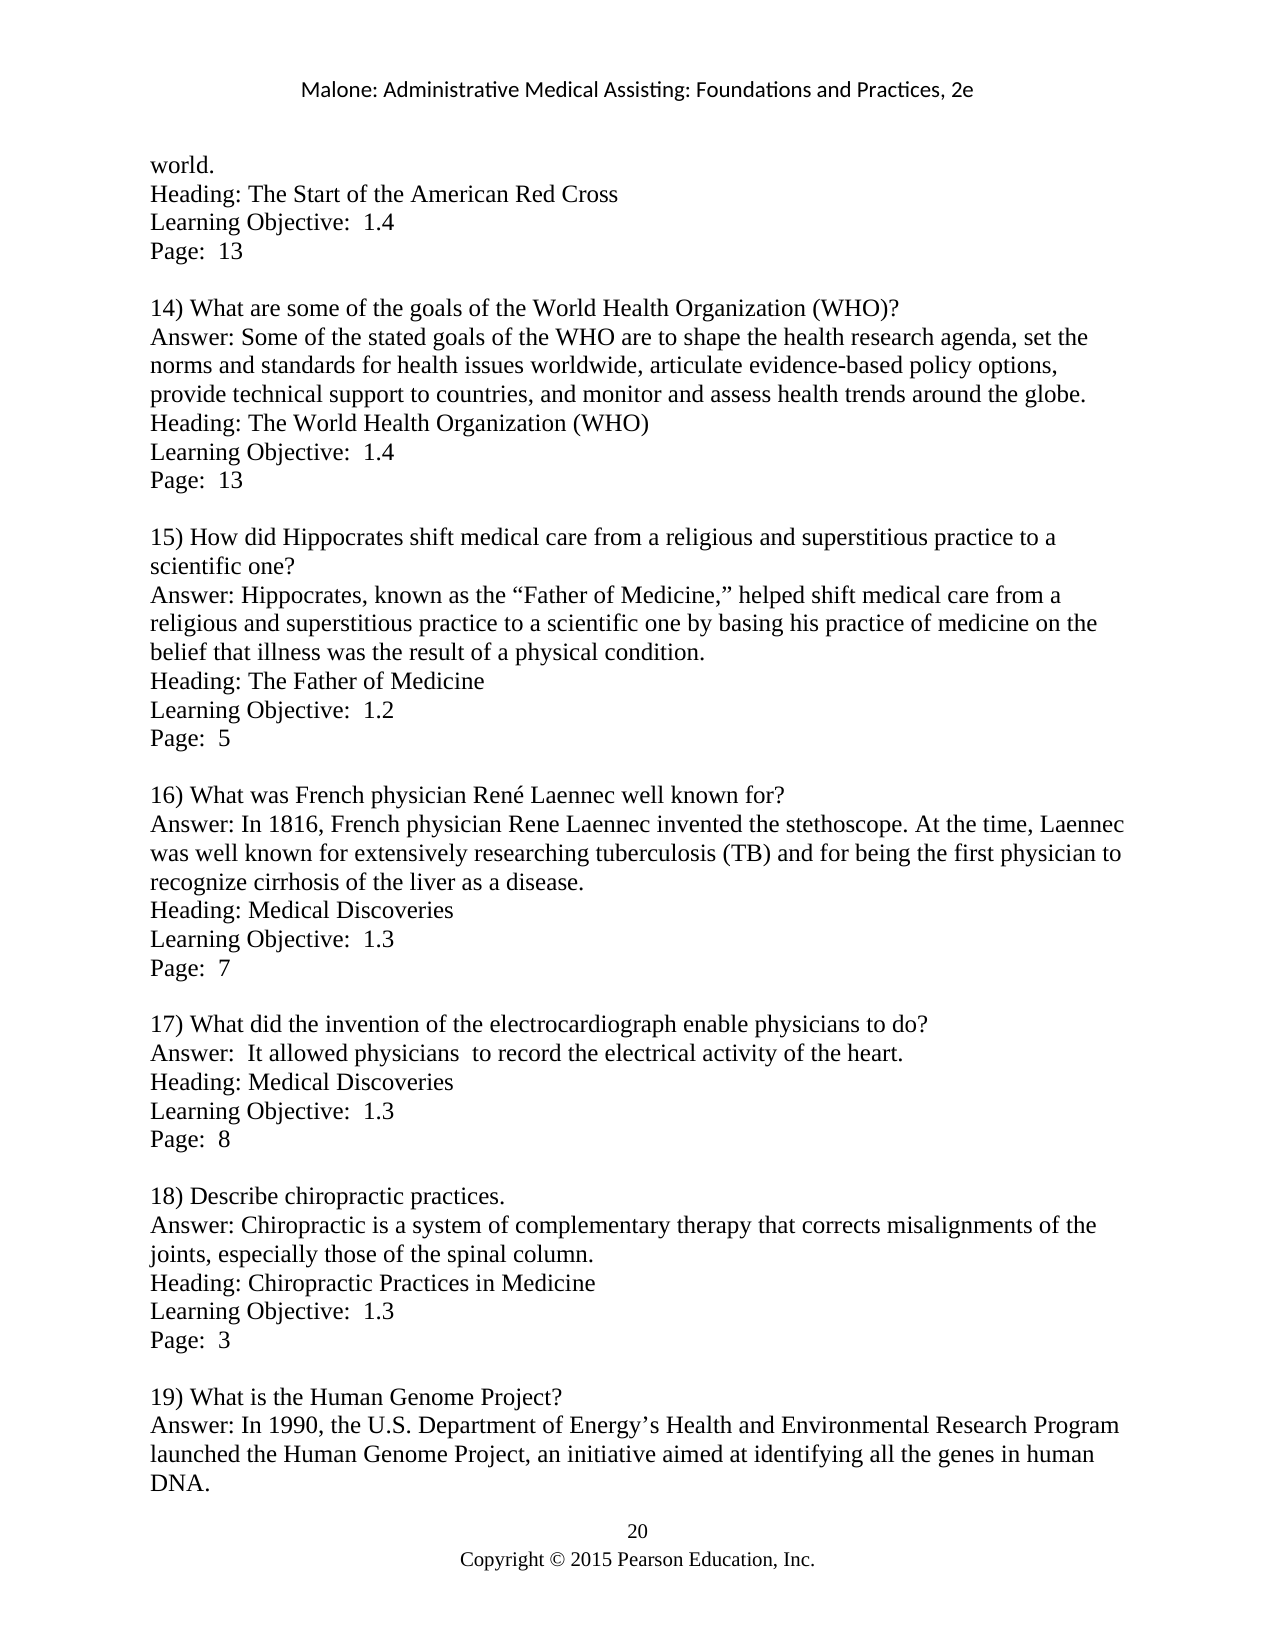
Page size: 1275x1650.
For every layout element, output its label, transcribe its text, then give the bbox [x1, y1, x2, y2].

text Heading: The Start of the American Red Cross [150, 179, 1125, 207]
text Learning Objective: 1.4 [150, 207, 1125, 236]
text 15) How did Hippocrates shift medical care from a religious and superstitious practice to a scientific one? [150, 522, 1125, 580]
text Page: 13 [150, 236, 1125, 265]
text 16) What was French physician René Laennec well known for? [150, 780, 1125, 809]
text Heading: Medical Discoveries [150, 895, 1125, 924]
text Page: 13 [150, 466, 1125, 494]
text Learning Objective: 1.3 [150, 924, 1125, 953]
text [150, 150, 1125, 179]
text 18) Describe chiropractic practices. [150, 1181, 1125, 1210]
text Page: 5 [150, 723, 1125, 752]
text Page: 3 [150, 1325, 1125, 1354]
text Learning Objective: 1.3 [150, 1096, 1125, 1124]
text Answer: It allowed physicians to record the electrical activity of the heart. [150, 1038, 1125, 1067]
text 17) What did the invention of the electrocardiograph enable physicians to do? [150, 1009, 1125, 1038]
text Learning Objective: 1.2 [150, 695, 1125, 723]
text Learning Objective: 1.4 [150, 437, 1125, 466]
text Answer: Chiropractic is a system of complementary therapy that corrects misalignments of the joints, especially those of the spinal column. [150, 1210, 1125, 1268]
text Heading: The Father of Medicine [150, 666, 1125, 695]
text Page: 7 [150, 953, 1125, 982]
text Page: 8 [150, 1124, 1125, 1153]
text Answer: Some of the stated goals of the WHO are to shape the health research agenda, set the norms and standards for health issues worldwide, articulate evidence-based policy options, provide technical support to countries, and monitor and assess health trends around the globe. [150, 322, 1125, 408]
text Answer: Hippocrates, known as the “Father of Medicine,” helped shift medical care from a religious and superstitious practice to a scientific one by basing his practice of medicine on the belief that illness was the result of a physical condition. [150, 580, 1125, 666]
text Answer: In 1816, French physician Rene Laennec invented the stethoscope. At the time, Laennec was well known for extensively researching tuberculosis (TB) and for being the first physician to recognize cirrhosis of the liver as a disease. [150, 809, 1125, 895]
text Heading: Chiropractic Practices in Medicine [150, 1268, 1125, 1296]
text 19) What is the Human Genome Project? [150, 1382, 1125, 1411]
text Answer: In 1990, the U.S. Department of Energy’s Health and Environmental Research Program launched the Human Genome Project, an initiative aimed at identifying all the genes in human DNA. [150, 1411, 1125, 1497]
text Learning Objective: 1.3 [150, 1296, 1125, 1325]
text 14) What are some of the goals of the World Health Organization (WHO)? [150, 293, 1125, 322]
text Heading: Medical Discoveries [150, 1067, 1125, 1096]
text Heading: The World Health Organization (WHO) [150, 408, 1125, 437]
